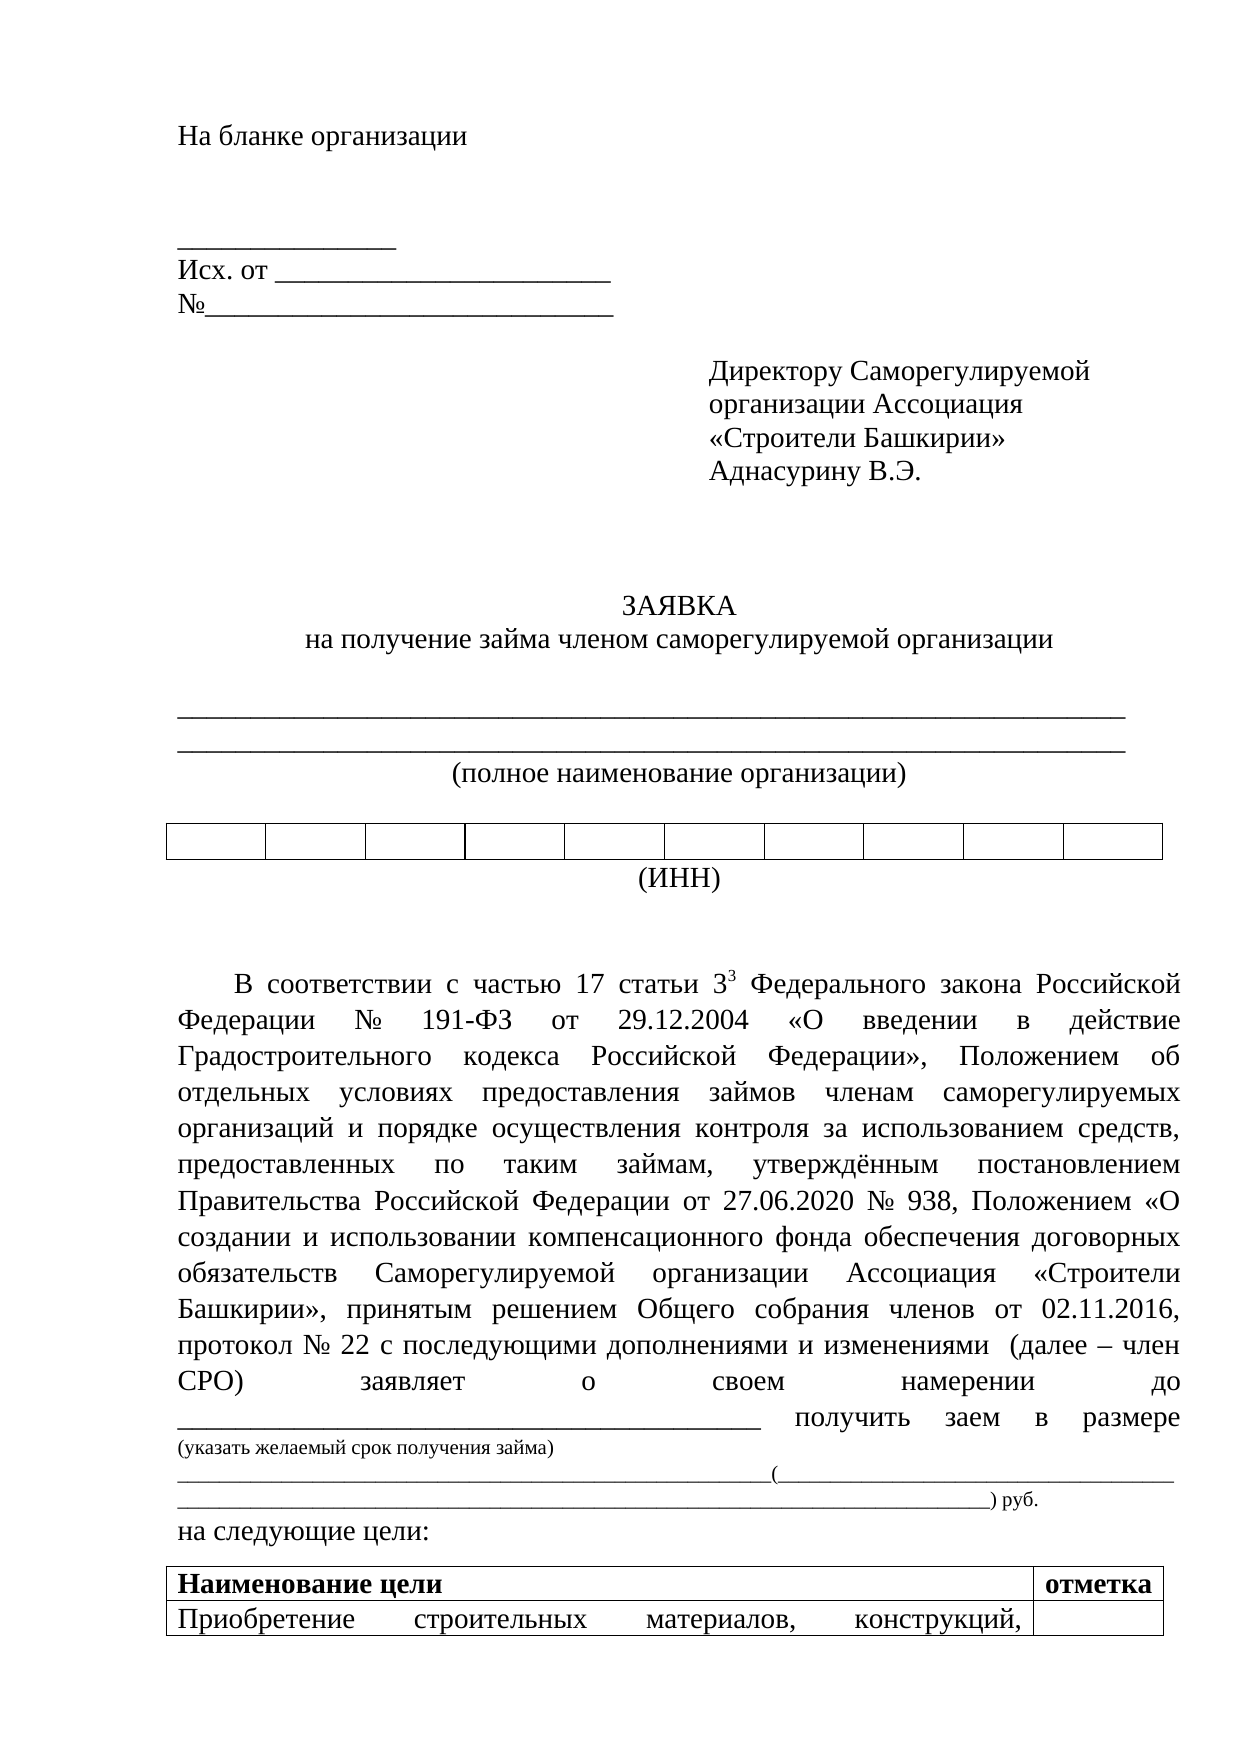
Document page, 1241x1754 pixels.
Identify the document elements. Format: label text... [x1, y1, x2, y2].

table_header [964, 824, 1063, 859]
text №____________________________ [177, 286, 1181, 319]
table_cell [167, 1601, 1033, 1635]
table_header [1064, 824, 1162, 859]
text Аднасурину В.Э. [177, 453, 1181, 487]
text ЗАЯВКА [177, 588, 1181, 621]
table_header [466, 824, 564, 859]
text Исх. от _______________________ [177, 252, 1181, 286]
table_header Наименование цели [167, 1567, 1033, 1600]
text В соответствии с частью 17 статьи 33 Федерального закона Российской Федерации № 191-ФЗ от 29.12.2004 «О введении в действие Градостроительного кодекса Российской Федерации», Положением об отдельных условиях предоставления займов членам саморегулируемых организаций и порядке осуществления контроля за использованием средств, предоставленных по таким займам, утверждённым постановлением Правительства Российской Федерации от 27.06.2020 № 938, Положением «О создании и использовании компенсационного фонда обеспечения договорных обязательств Саморегулируемой организации Ассоциация «Строители Башкирии», принятым решением Общего собрания членов от 02.11.2016, протокол № 22 с последующими дополнениями и изменениями (далее – член СРО) заявляет о своем намерении до ________________________________________ получить заем в размере (указать желаемый срок получения займа) [177, 966, 1181, 1459]
text на получение займа членом саморегулируемой организации [177, 621, 1181, 655]
table_header [167, 824, 265, 859]
text «Строители Башкирии» [177, 420, 1181, 453]
text (полное наименование организации) [177, 755, 1181, 789]
text Директору Саморегулируемой [177, 353, 1181, 386]
text _______________ [177, 219, 1181, 252]
text на следующие цели: [177, 1513, 1181, 1546]
text (ИНН) [177, 860, 1181, 894]
table_header [266, 824, 365, 859]
text организации Ассоциация [177, 386, 1181, 420]
table_header [864, 824, 963, 859]
table_header [565, 824, 664, 859]
table_cell [1034, 1601, 1163, 1635]
table_header [765, 824, 863, 859]
text _________________________________________________________________ [177, 722, 1181, 755]
table_header [366, 824, 464, 859]
text _________________________________________________________________ [177, 688, 1181, 722]
text На бланке организации [177, 118, 1181, 152]
table_header [665, 824, 764, 859]
table_header отметка [1034, 1567, 1163, 1600]
text _________________________________________________________(____________________________________________________________________________________________________________________) руб. [177, 1461, 1181, 1511]
